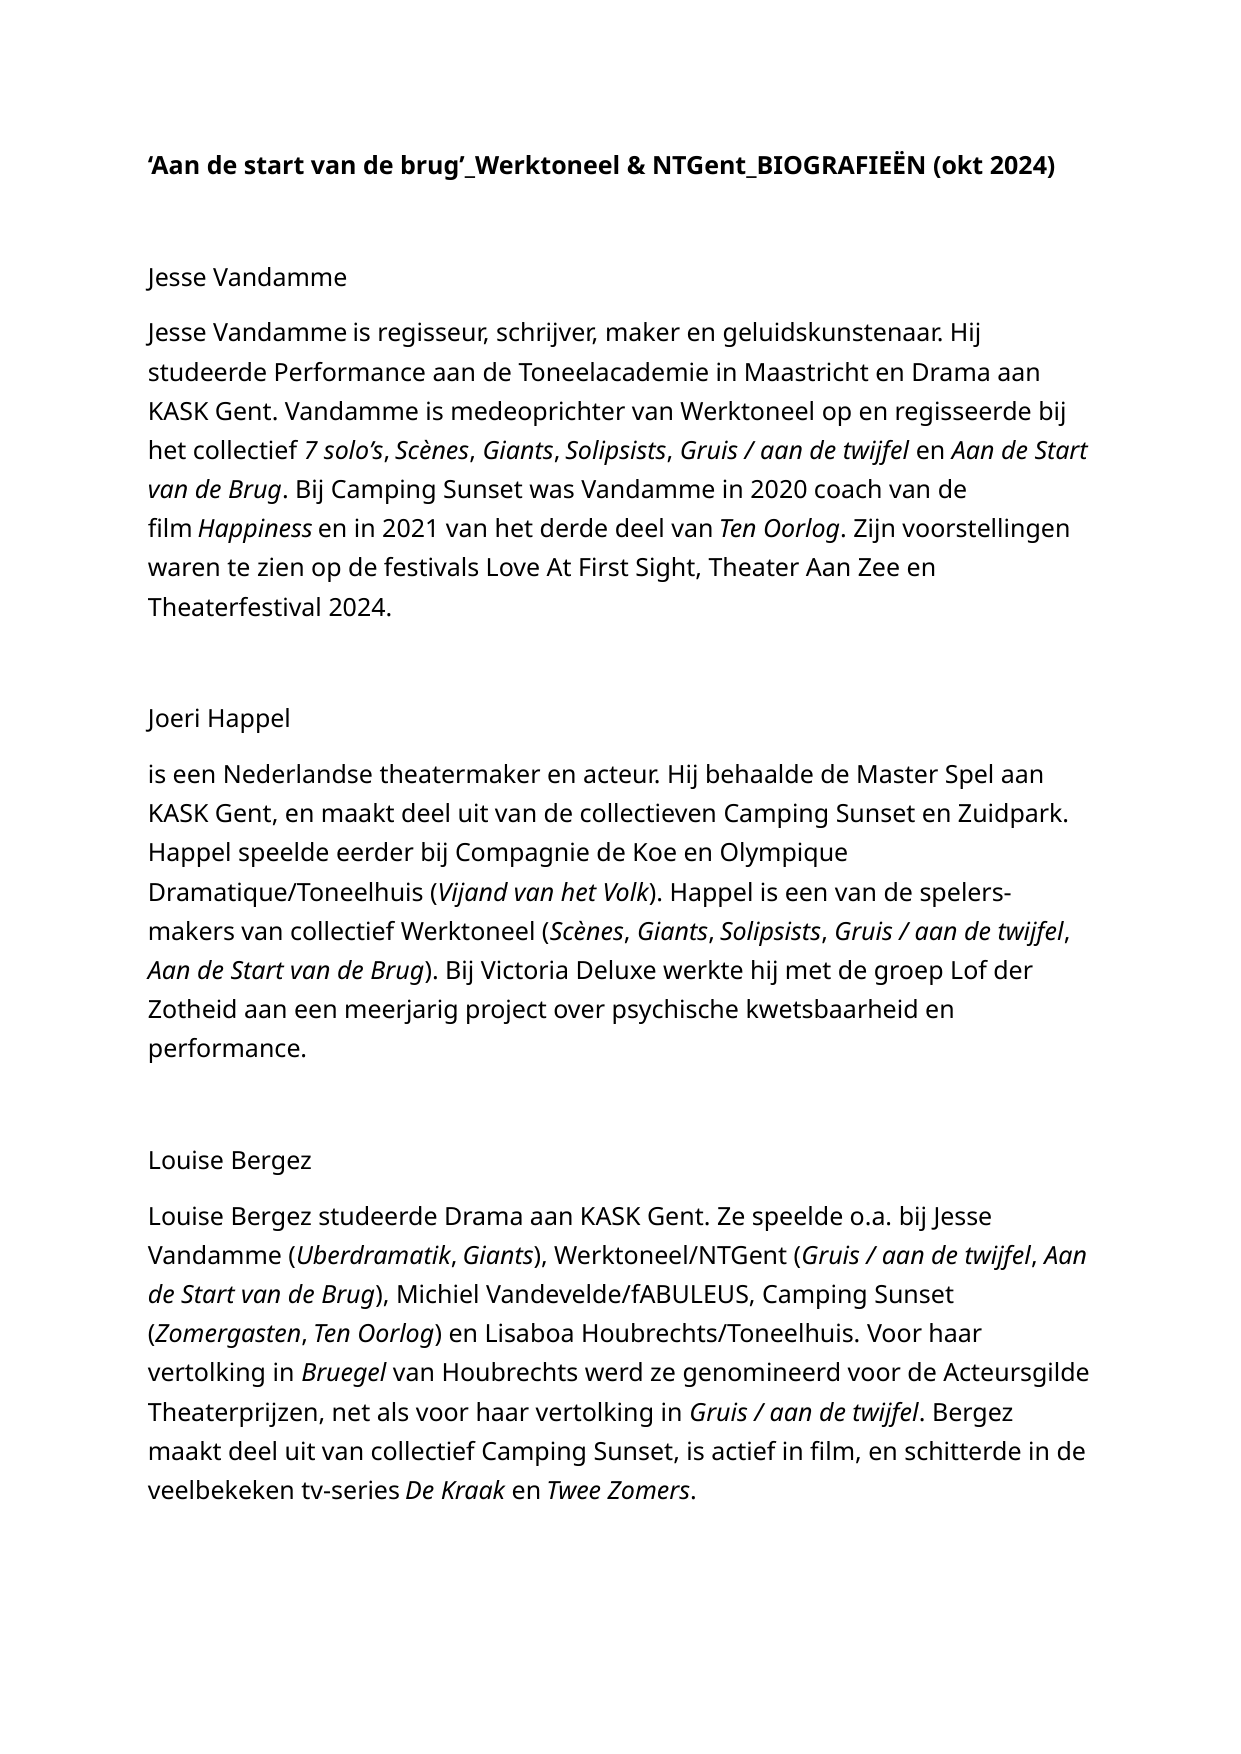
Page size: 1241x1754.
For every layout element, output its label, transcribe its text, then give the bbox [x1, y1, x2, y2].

text Jesse Vandamme is regisseur, schrijver, maker en geluidskunstenaar. Hij studeerde Performance aan de Toneelacademie in Maastricht en Drama aan KASK Gent. Vandamme is medeoprichter van Werktoneel op en regisseerde bij het collectief 7 solo’s, Scènes, Giants, Solipsists, Gruis / aan de twijfel en Aan de Start van de Brug. Bij Camping Sunset was Vandamme in 2020 coach van de film Happiness en in 2021 van het derde deel van Ten Oorlog. Zijn voorstellingen waren te zien op de festivals Love At First Sight, Theater Aan Zee en Theaterfestival 2024. [148, 315, 1093, 623]
text Louise Bergez [148, 1143, 1093, 1177]
text ‘Aan de start van de brug’_Werktoneel & NTGent_BIOGRAFIEËN (okt 2024) [148, 148, 1093, 182]
text Louise Bergez studeerde Drama aan KASK Gent. Ze speelde o.a. bij Jesse Vandamme (Uberdramatik, Giants), Werktoneel/NTGent (Gruis / aan de twijfel, Aan de Start van de Brug), Michiel Vandevelde/fABULEUS, Camping Sunset (Zomergasten, Ten Oorlog) en Lisaboa Houbrechts/Toneelhuis. Voor haar vertolking in Bruegel van Houbrechts werd ze genomineerd voor de Acteursgilde Theaterprijzen, net als voor haar vertolking in Gruis / aan de twijfel. Bergez maakt deel uit van collectief Camping Sunset, is actief in film, en schitterde in de veelbekeken tv-series De Kraak en Twee Zomers. [148, 1198, 1093, 1507]
text is een Nederlandse theatermaker en acteur. Hij behaalde de Master Spel aan KASK Gent, en maakt deel uit van de collectieven Camping Sunset en Zuidpark. Happel speelde eerder bij Compagnie de Koe en Olympique Dramatique/Toneelhuis (Vijand van het Volk). Happel is een van de spelers-makers van collectief Werktoneel (Scènes, Giants, Solipsists, Gruis / aan de twijfel, Aan de Start van de Brug). Bij Victoria Deluxe werkte hij met de groep Lof der Zotheid aan een meerjarig project over psychische kwetsbaarheid en performance. [148, 757, 1093, 1065]
text Jesse Vandamme [148, 259, 1093, 293]
text Joeri Happel [148, 701, 1093, 735]
